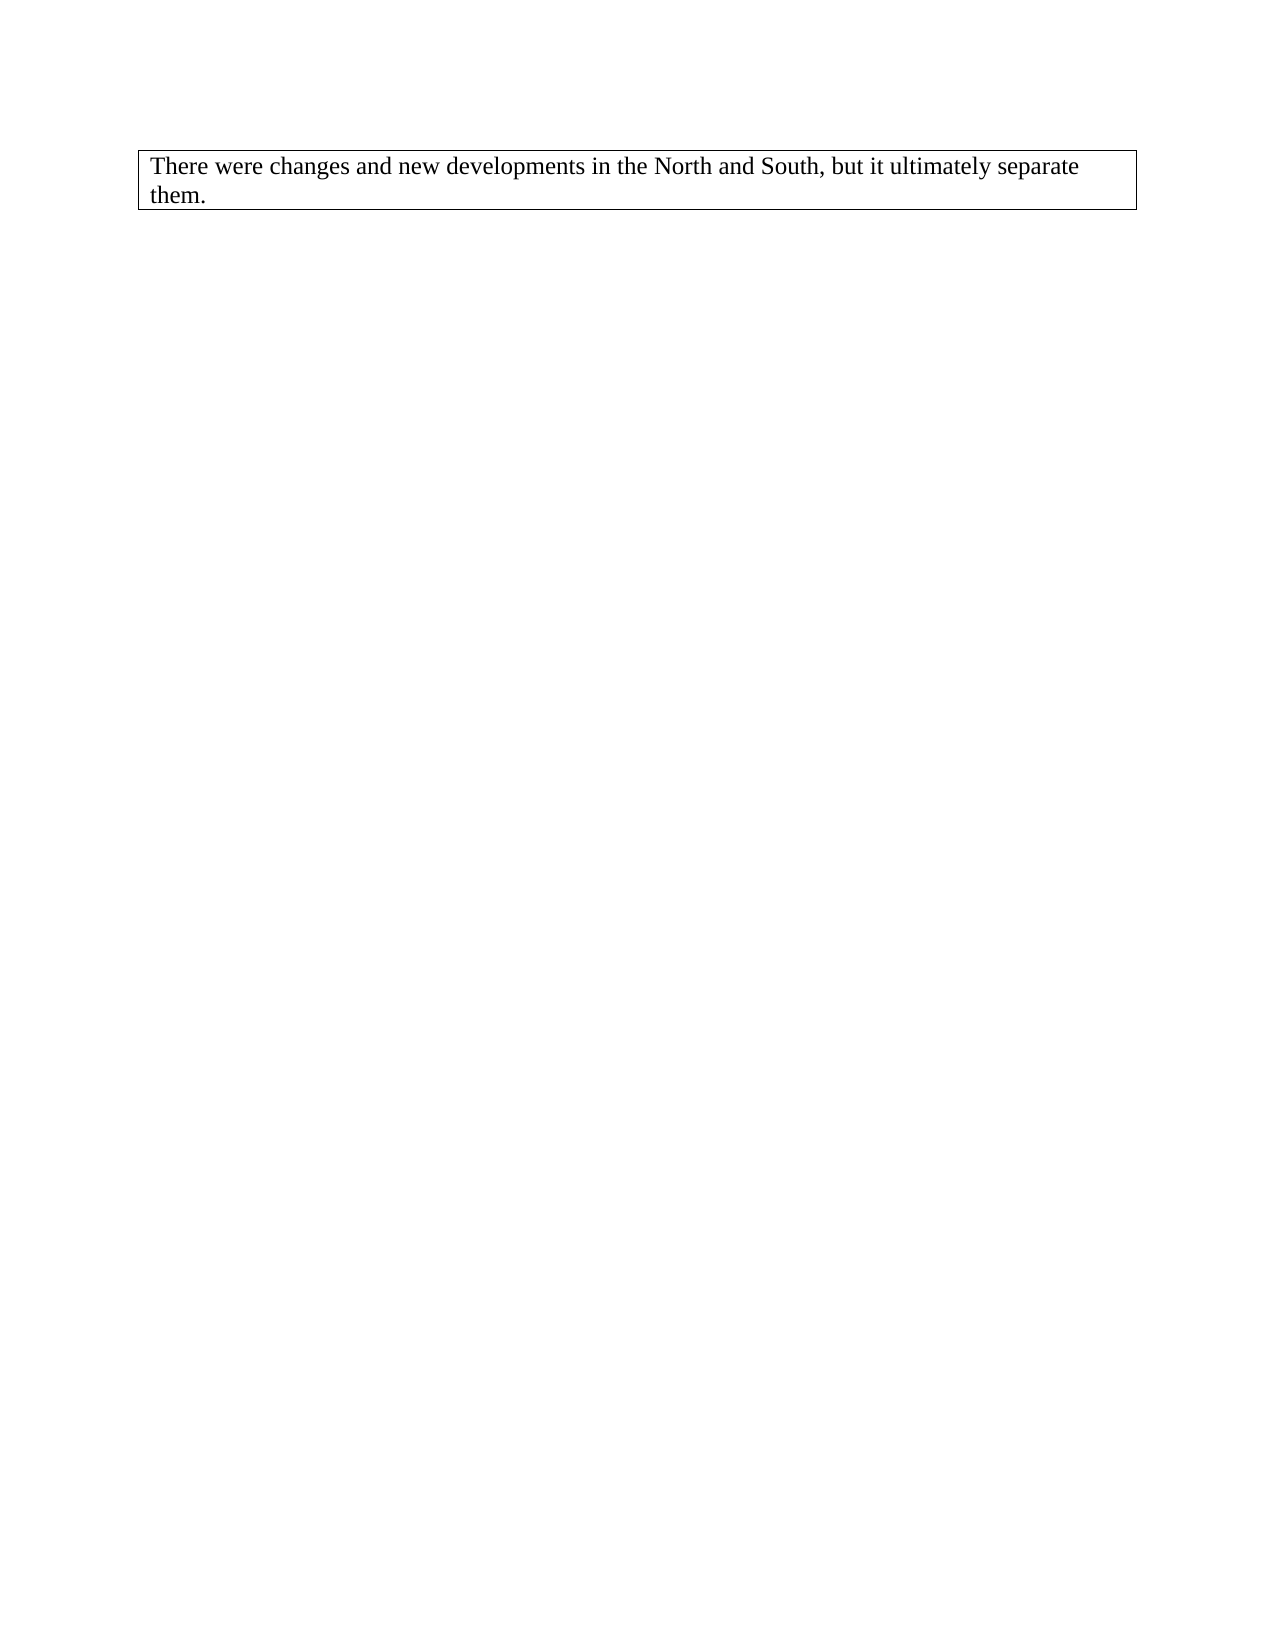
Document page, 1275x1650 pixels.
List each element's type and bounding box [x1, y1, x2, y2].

table_cell [139, 151, 1136, 208]
